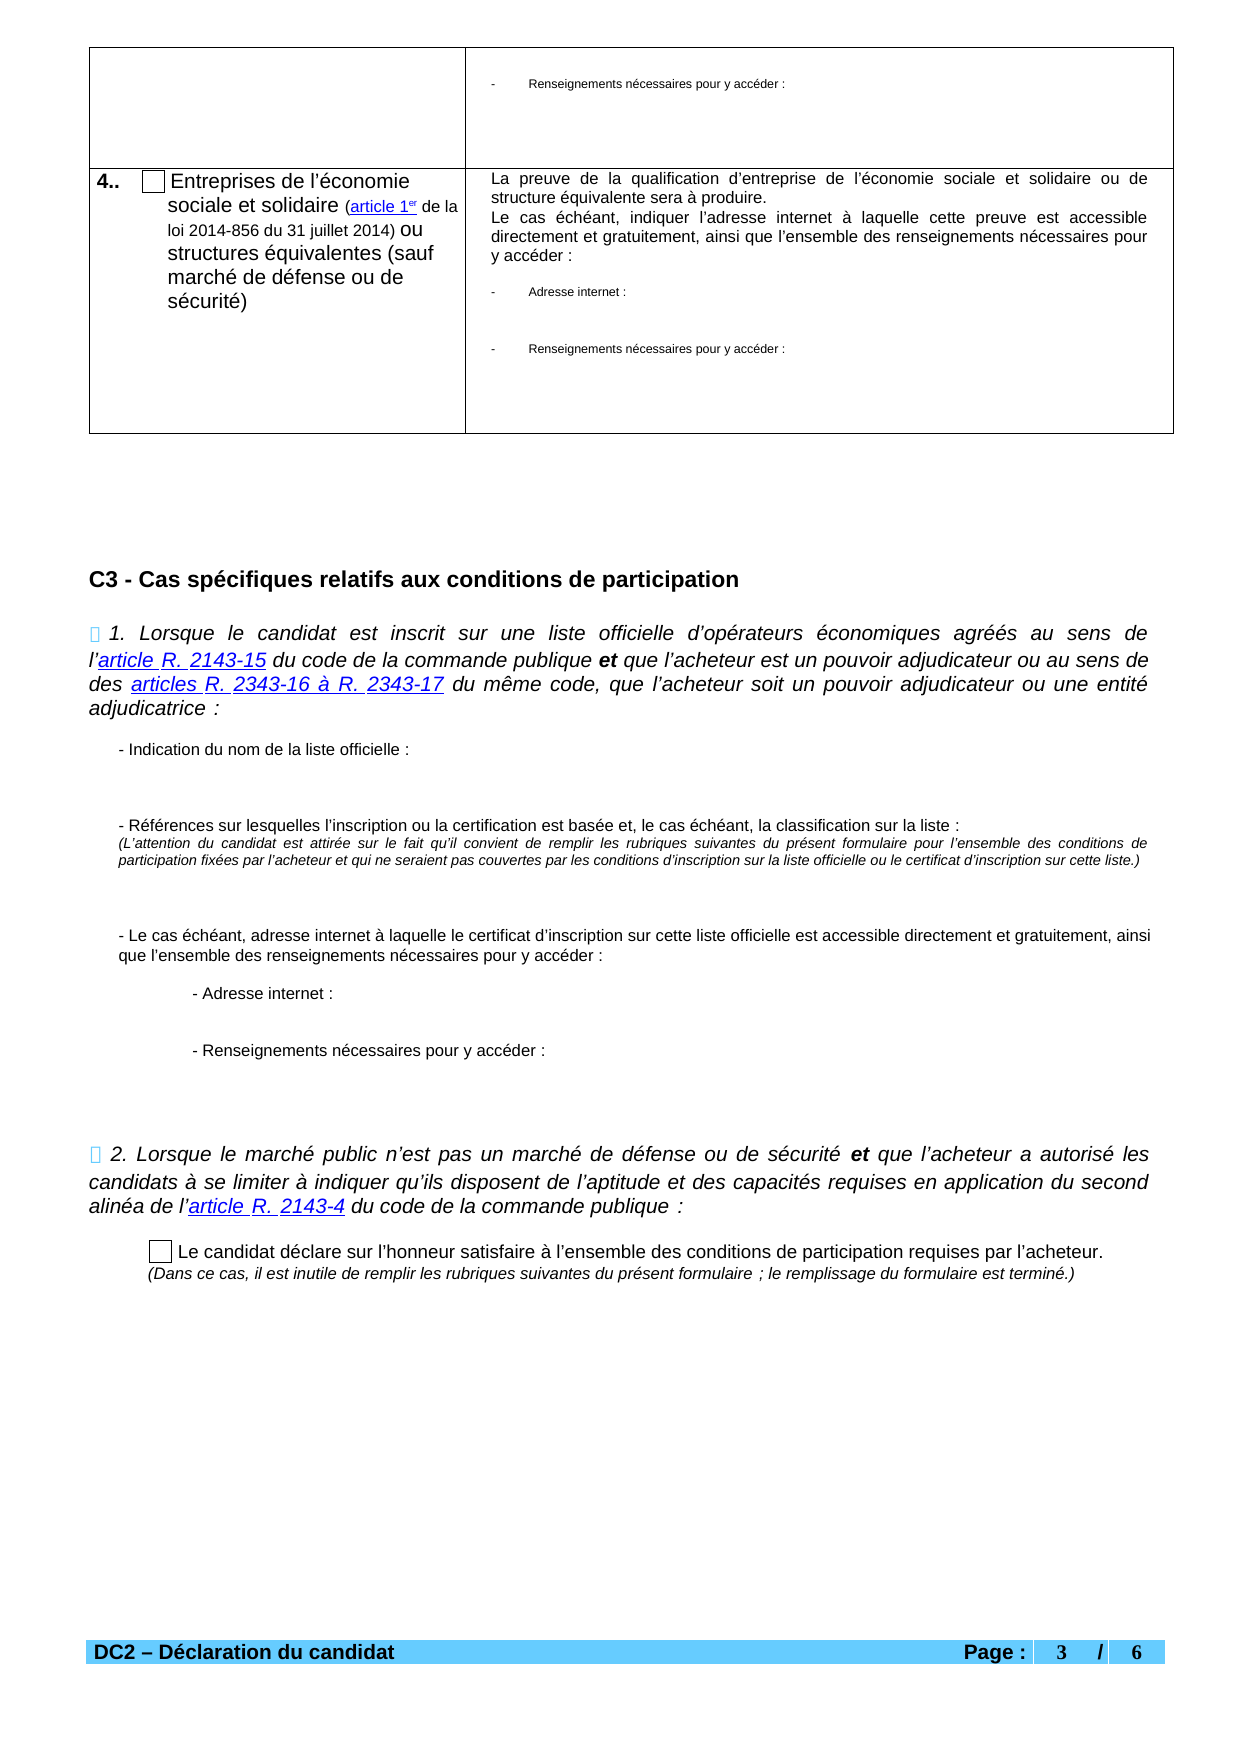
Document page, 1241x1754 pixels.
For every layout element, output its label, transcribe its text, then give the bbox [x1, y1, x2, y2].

text  1. Lorsque le candidat est inscrit sur une liste officielle d’opérateurs économiques agréés au sens de l’article R. 2143-15 du code de la commande publique et que l’acheteur est un pouvoir adjudicateur ou au sens de des articles R. 2343-16 à R. 2343-17 du même code, que l’acheteur soit un pouvoir adjudicateur ou une entité adjudicatrice : [89, 618, 1152, 720]
text (L’attention du candidat est attirée sur le fait qu’il convient de remplir les rubriques suivantes du présent formulaire pour l’ensemble des conditions de participation fixées par l’acheteur et qui ne seraient pas couvertes par les conditions d’inscription sur la liste officielle ou le certificat d’inscription sur cette liste.) [118, 835, 1152, 869]
text - Indication du nom de la liste officielle : [118, 739, 1152, 758]
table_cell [466, 48, 1173, 168]
text  2. Lorsque le marché public n’est pas un marché de défense ou de sécurité et que l’acheteur a autorisé les candidats à se limiter à indiquer qu’ils disposent de l’aptitude et des capacités requises en application du second alinéa de l’article R. 2143-4 du code de la commande publique : [89, 1137, 1152, 1218]
text - Références sur lesquelles l’inscription ou la certification est basée et, le cas échéant, la classification sur la liste : [118, 816, 1152, 835]
text - Renseignements nécessaires pour y accéder : [192, 1041, 1152, 1060]
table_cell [90, 48, 465, 168]
table_cell 4.. Entreprises de l’économie sociale et solidaire (article 1er de la loi 2014-856 du 31 juillet 2014) ou structures équivalentes (sauf marché de défense ou de sécurité) [90, 169, 465, 433]
text (Dans ce cas, il est inutile de remplir les rubriques suivantes du présent formulaire ; le remplissage du formulaire est terminé.) [148, 1263, 1152, 1283]
text C3 - Cas spécifiques relatifs aux conditions de participation [89, 566, 1152, 592]
text Le candidat déclare sur l’honneur satisfaire à l’ensemble des conditions de participation requises par l’acheteur. [148, 1239, 1152, 1263]
text - Le cas échéant, adresse internet à laquelle le certificat d’inscription sur cette liste officielle est accessible directement et gratuitement, ainsi que l’ensemble des renseignements nécessaires pour y accéder : [118, 926, 1152, 964]
text - Adresse internet : [192, 984, 1152, 1003]
table_cell La preuve de la qualification d’entreprise de l’économie sociale et solidaire ou de structure équivalente sera à produire. Le cas échéant, indiquer l’adresse internet à laquelle cette preuve est accessible directement et gratuitement, ainsi que l’ensemble des renseignements nécessaires pour y accéder : Adresse internet : Renseignements nécessaires pour y accéder : [466, 169, 1173, 433]
